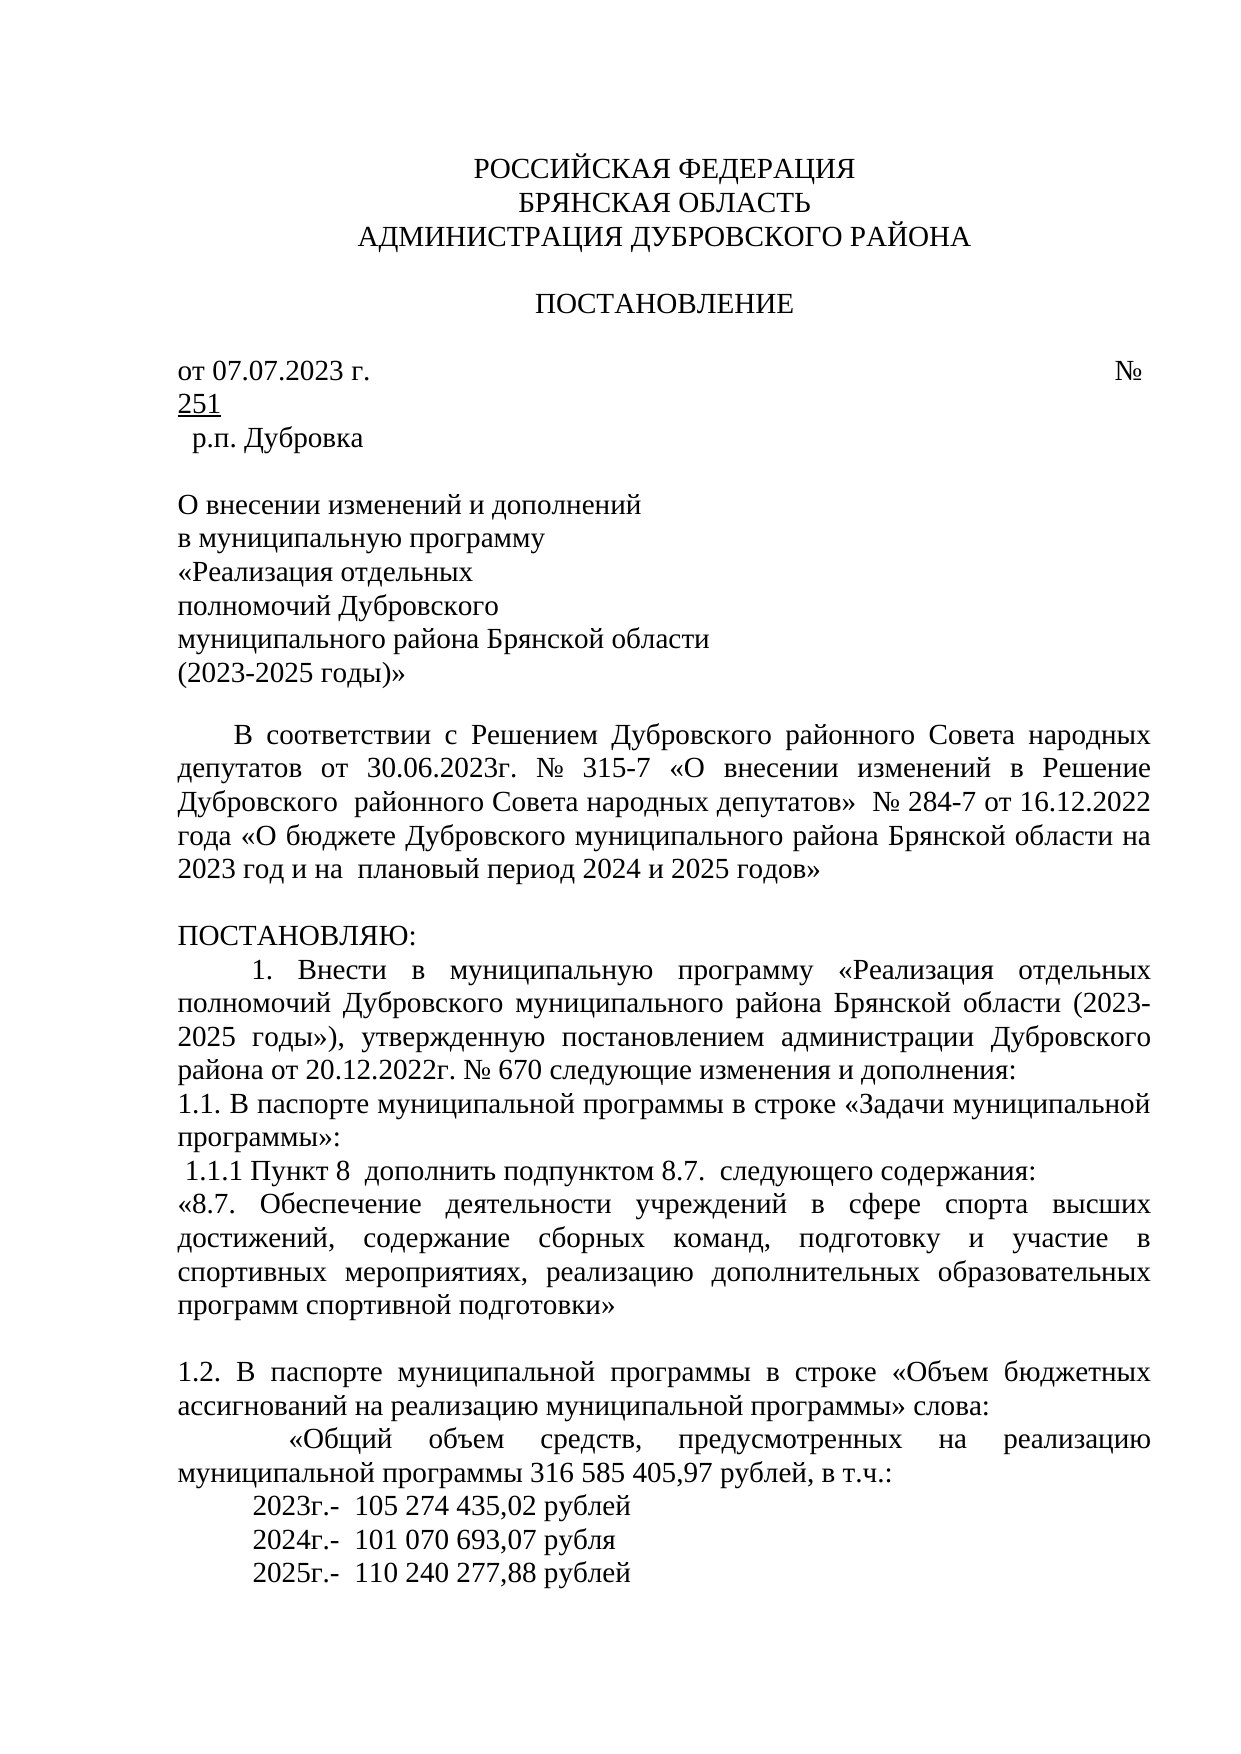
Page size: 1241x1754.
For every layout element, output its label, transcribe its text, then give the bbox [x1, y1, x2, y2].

text р.п. Дубровка [177, 420, 1152, 453]
text «Общий объем средств, предусмотренных на реализацию муниципальной программы 316 585 405,97 рублей, в т.ч.: [177, 1421, 1152, 1488]
text муниципального района Брянской области [177, 621, 1152, 655]
text 2025г.- 110 240 277,88 рублей [177, 1556, 1152, 1589]
text 1.1. В паспорте муниципальной программы в строке «Задачи муниципальной программы»: [177, 1086, 1152, 1153]
text полномочий Дубровского [177, 588, 1152, 621]
text 1.2. В паспорте муниципальной программы в строке «Объем бюджетных ассигнований на реализацию муниципальной программы» слова: [177, 1354, 1152, 1421]
text 2023г.- 105 274 435,02 рублей [177, 1488, 1152, 1522]
text 1.1.1 Пункт 8 дополнить подпунктом 8.7. следующего содержания: [177, 1153, 1152, 1187]
text в муниципальную программу [177, 521, 1152, 554]
text В соответствии с Решением Дубровского районного Совета народных депутатов от 30.06.2023г. № 315-7 «О внесении изменений в Решение Дубровского районного Совета народных депутатов» № 284-7 от 16.12.2022 года «О бюджете Дубровского муниципального района Брянской области на 2023 год и на плановый период 2024 и 2025 годов» [177, 717, 1152, 885]
text от 07.07.2023 г. № 251 [177, 353, 1152, 420]
text 1. Внести в муниципальную программу «Реализация отдельных полномочий Дубровского муниципального района Брянской области (2023-2025 годы»), утвержденную постановлением администрации Дубровского района от 20.12.2022г. № 670 следующие изменения и дополнения: [177, 952, 1152, 1086]
text «8.7. Обеспечение деятельности учреждений в сфере спорта высших достижений, содержание сборных команд, подготовку и участие в спортивных мероприятиях, реализацию дополнительных образовательных программ спортивной подготовки» [177, 1187, 1152, 1321]
text «Реализация отдельных [177, 554, 1152, 588]
text РОССИЙСКАЯ ФЕДЕРАЦИЯ [177, 152, 1152, 185]
text БРЯНСКАЯ ОБЛАСТЬ [177, 185, 1152, 219]
text АДМИНИСТРАЦИЯ ДУБРОВСКОГО РАЙОНА [177, 219, 1152, 252]
text (2023-2025 годы)» [177, 655, 1152, 688]
text О внесении изменений и дополнений [177, 487, 1152, 521]
text ПОСТАНОВЛЕНИЕ [177, 286, 1152, 319]
text ПОСТАНОВЛЯЮ: [177, 918, 1152, 952]
text 2024г.- 101 070 693,07 рубля [177, 1522, 1152, 1556]
